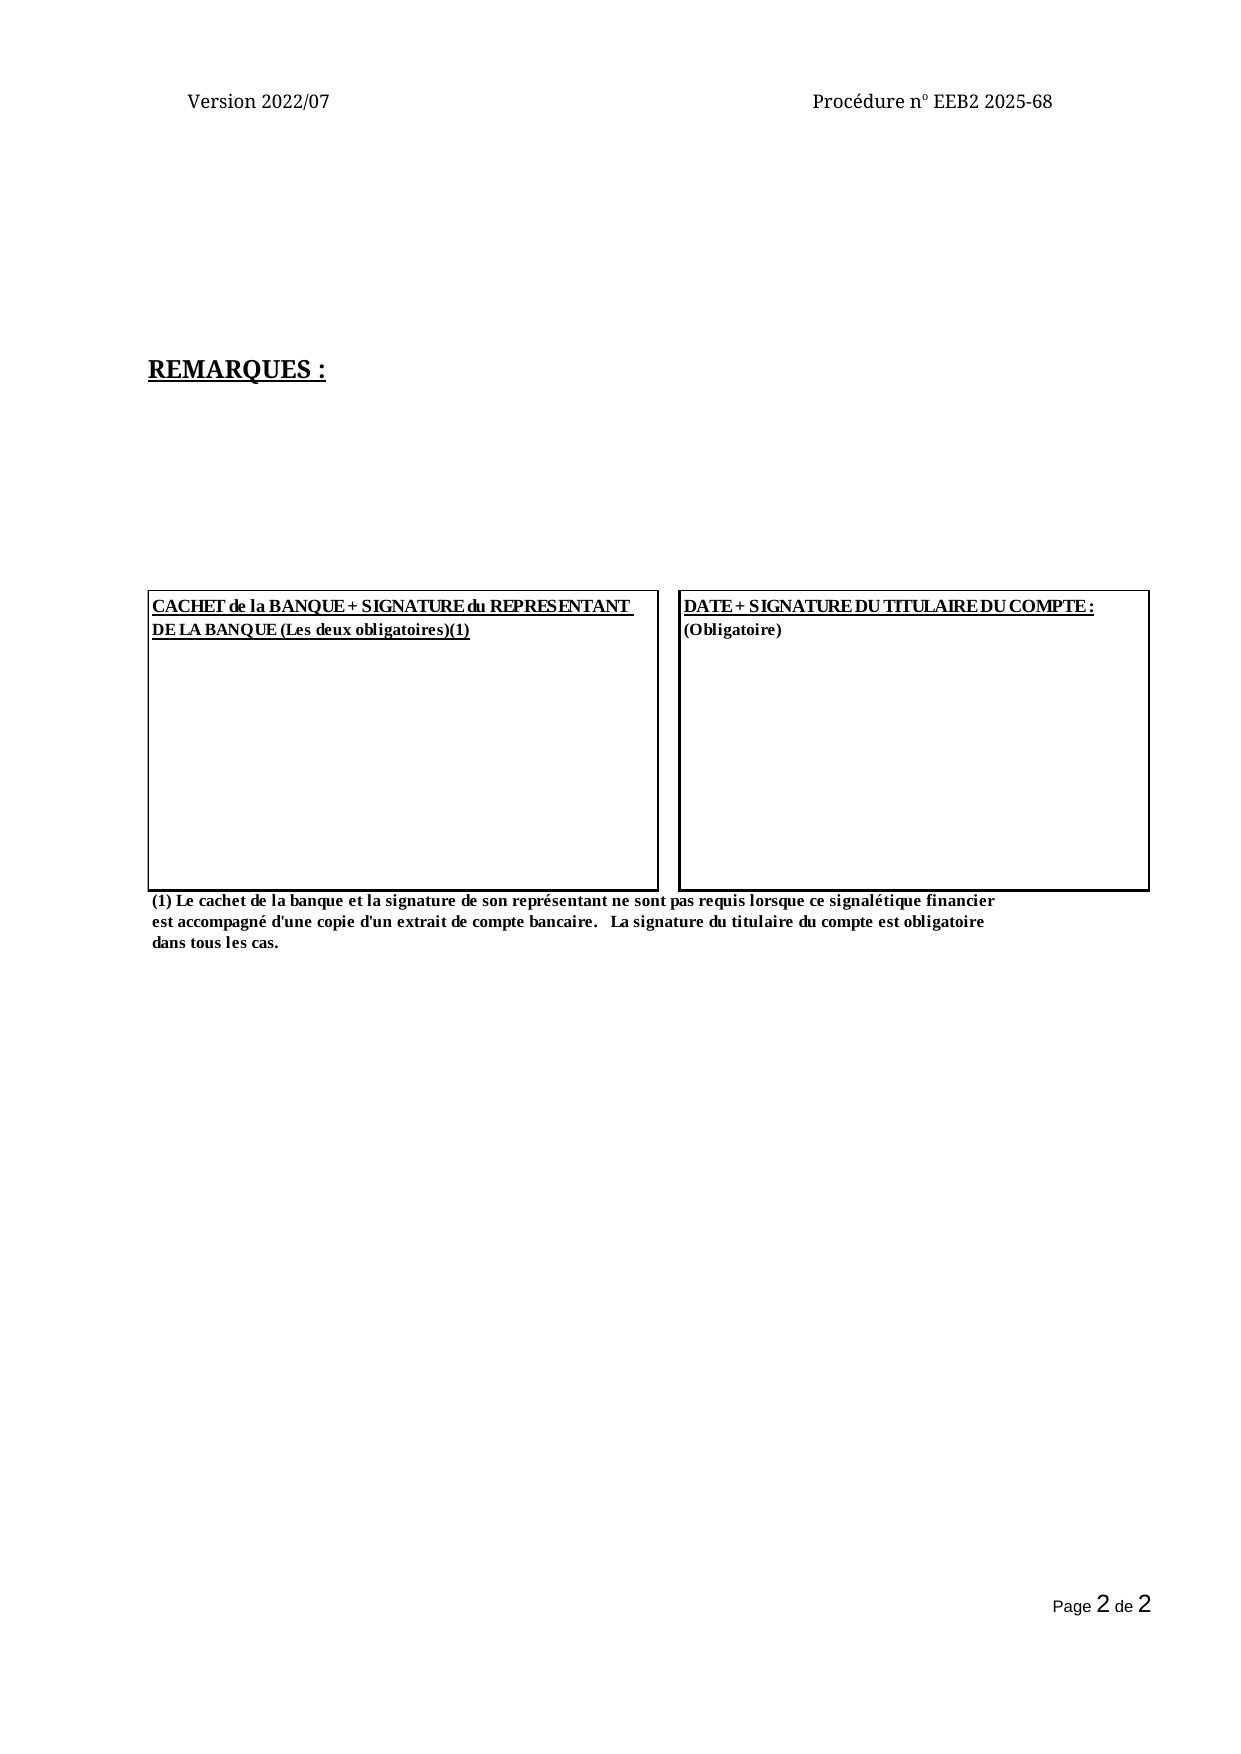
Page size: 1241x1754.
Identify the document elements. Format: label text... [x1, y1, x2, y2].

text REMARQUES : [148, 352, 1092, 386]
